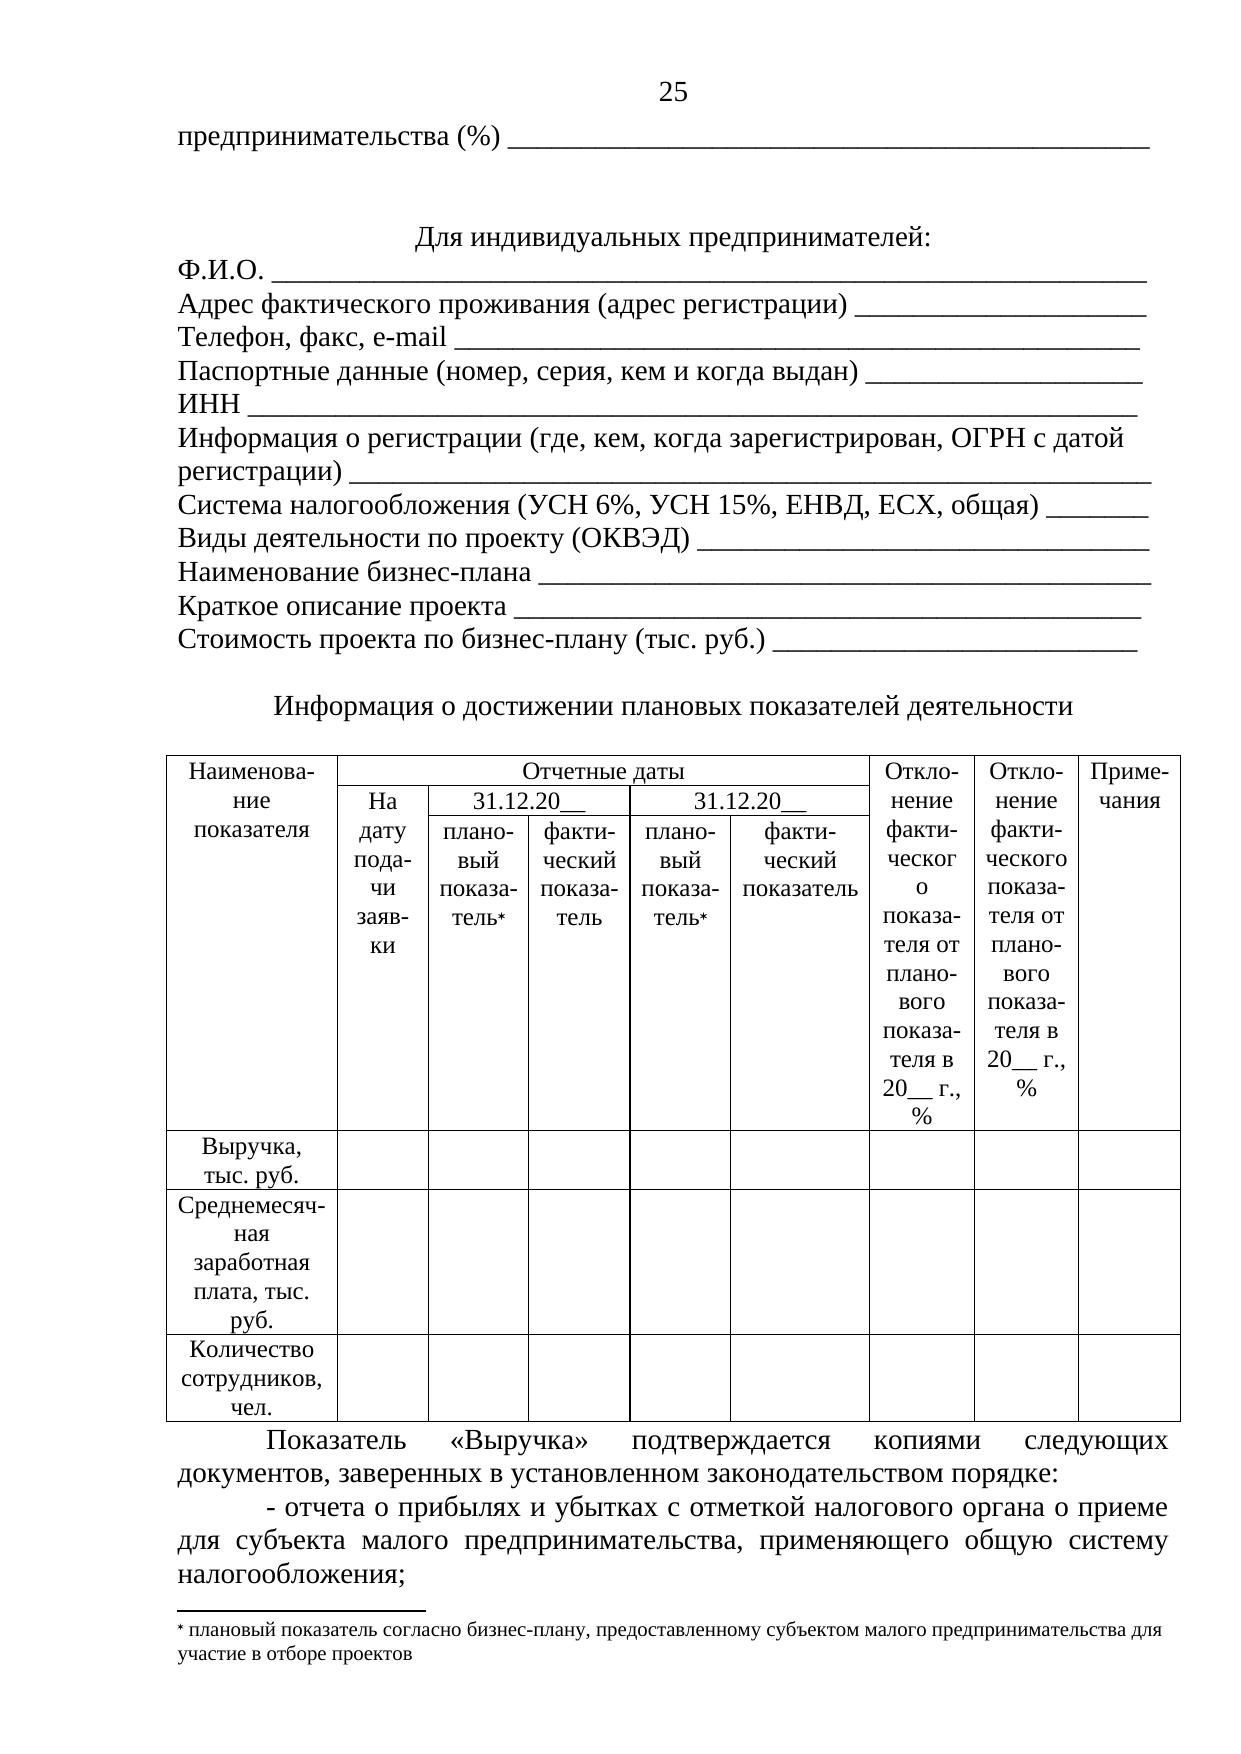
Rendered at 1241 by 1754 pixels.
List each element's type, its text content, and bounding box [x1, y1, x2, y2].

table_cell 31.12.20__ [429, 786, 629, 815]
table_cell [631, 1131, 730, 1189]
table_cell На дату пода-чи заяв-ки [338, 786, 428, 1130]
table_cell плано-вый показа-тель [631, 816, 730, 1130]
table_cell [731, 1335, 869, 1421]
text Стоимость проекта по бизнес-плану (тыс. руб.) _________________________ [177, 621, 1169, 655]
text Паспортные данные (номер, серия, кем и когда выдан) ___________________ [177, 353, 1169, 386]
table_cell [731, 1190, 869, 1333]
table_cell [1079, 1190, 1180, 1333]
table_cell плано-вый показа-тель [429, 816, 528, 1130]
table_cell [338, 1190, 428, 1333]
table_cell [631, 1190, 730, 1333]
table_cell [1079, 1335, 1180, 1421]
table_cell [870, 1335, 974, 1421]
table_cell [631, 1335, 730, 1421]
table_cell факти-ческий показатель [731, 816, 869, 1130]
text Информация о регистрации (где, кем, когда зарегистрирован, ОГРН с датой регистрации) _______________________________________________________ [177, 420, 1169, 487]
table_header Откло-нение факти-ческого показа-теля от плано-вого показа-теля в 20__ г., % [870, 756, 974, 1130]
table_cell [870, 1131, 974, 1189]
table_cell [731, 1131, 869, 1189]
table_cell [870, 1190, 974, 1333]
table_cell Выручка, тыс. руб. [167, 1131, 337, 1189]
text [177, 118, 1169, 152]
table_cell [529, 1335, 629, 1421]
table_cell [338, 1335, 428, 1421]
table_cell [975, 1190, 1078, 1333]
text Для индивидуальных предпринимателей: [177, 219, 1169, 252]
table_cell [975, 1131, 1078, 1189]
text Система налогообложения (УСН 6%, УСН 15%, ЕНВД, ЕСХ, общая) _______ [177, 487, 1169, 521]
text Виды деятельности по проекту (ОКВЭД) _______________________________ [177, 521, 1169, 554]
table_cell 31.12.20__ [631, 786, 869, 815]
text - отчета о прибылях и убытках с отметкой налогового органа о приеме для субъекта малого предпринимательства, применяющего общую систему налогообложения; [177, 1489, 1169, 1589]
text Наименование бизнес-плана __________________________________________ [177, 554, 1169, 588]
table_cell [429, 1190, 528, 1333]
table_cell [529, 1190, 629, 1333]
text Показатель «Выручка» подтверждается копиями следующих документов, заверенных в установленном законодательством порядке: [177, 1422, 1169, 1489]
table_cell Количество сотрудников, чел. [167, 1335, 337, 1421]
table_cell [429, 1335, 528, 1421]
table_cell [338, 1131, 428, 1189]
table_header Приме-чания [1079, 756, 1180, 1130]
table_cell [1079, 1131, 1180, 1189]
table_header Наименова-ние показателя [167, 756, 337, 1130]
table_cell факти-ческий показа-тель [529, 816, 629, 1130]
text Адрес фактического проживания (адрес регистрации) ____________________ [177, 286, 1169, 319]
text Информация о достижении плановых показателей деятельности [177, 688, 1169, 722]
table_cell Среднемесяч-ная заработная плата, тыс. руб. [167, 1190, 337, 1333]
text Краткое описание проекта ___________________________________________ [177, 588, 1169, 621]
table_header Отчетные даты [338, 756, 869, 785]
table_header Откло-нение факти-ческого показа-теля от плано-вого показа-теля в 20__ г., % [975, 756, 1078, 1130]
text Ф.И.О. ____________________________________________________________ [177, 252, 1169, 286]
text ИНН _____________________________________________________________ [177, 386, 1169, 420]
table_cell [975, 1335, 1078, 1421]
text Телефон, факс, e-mail _______________________________________________ [177, 319, 1169, 353]
table_cell [529, 1131, 629, 1189]
table_cell [429, 1131, 528, 1189]
